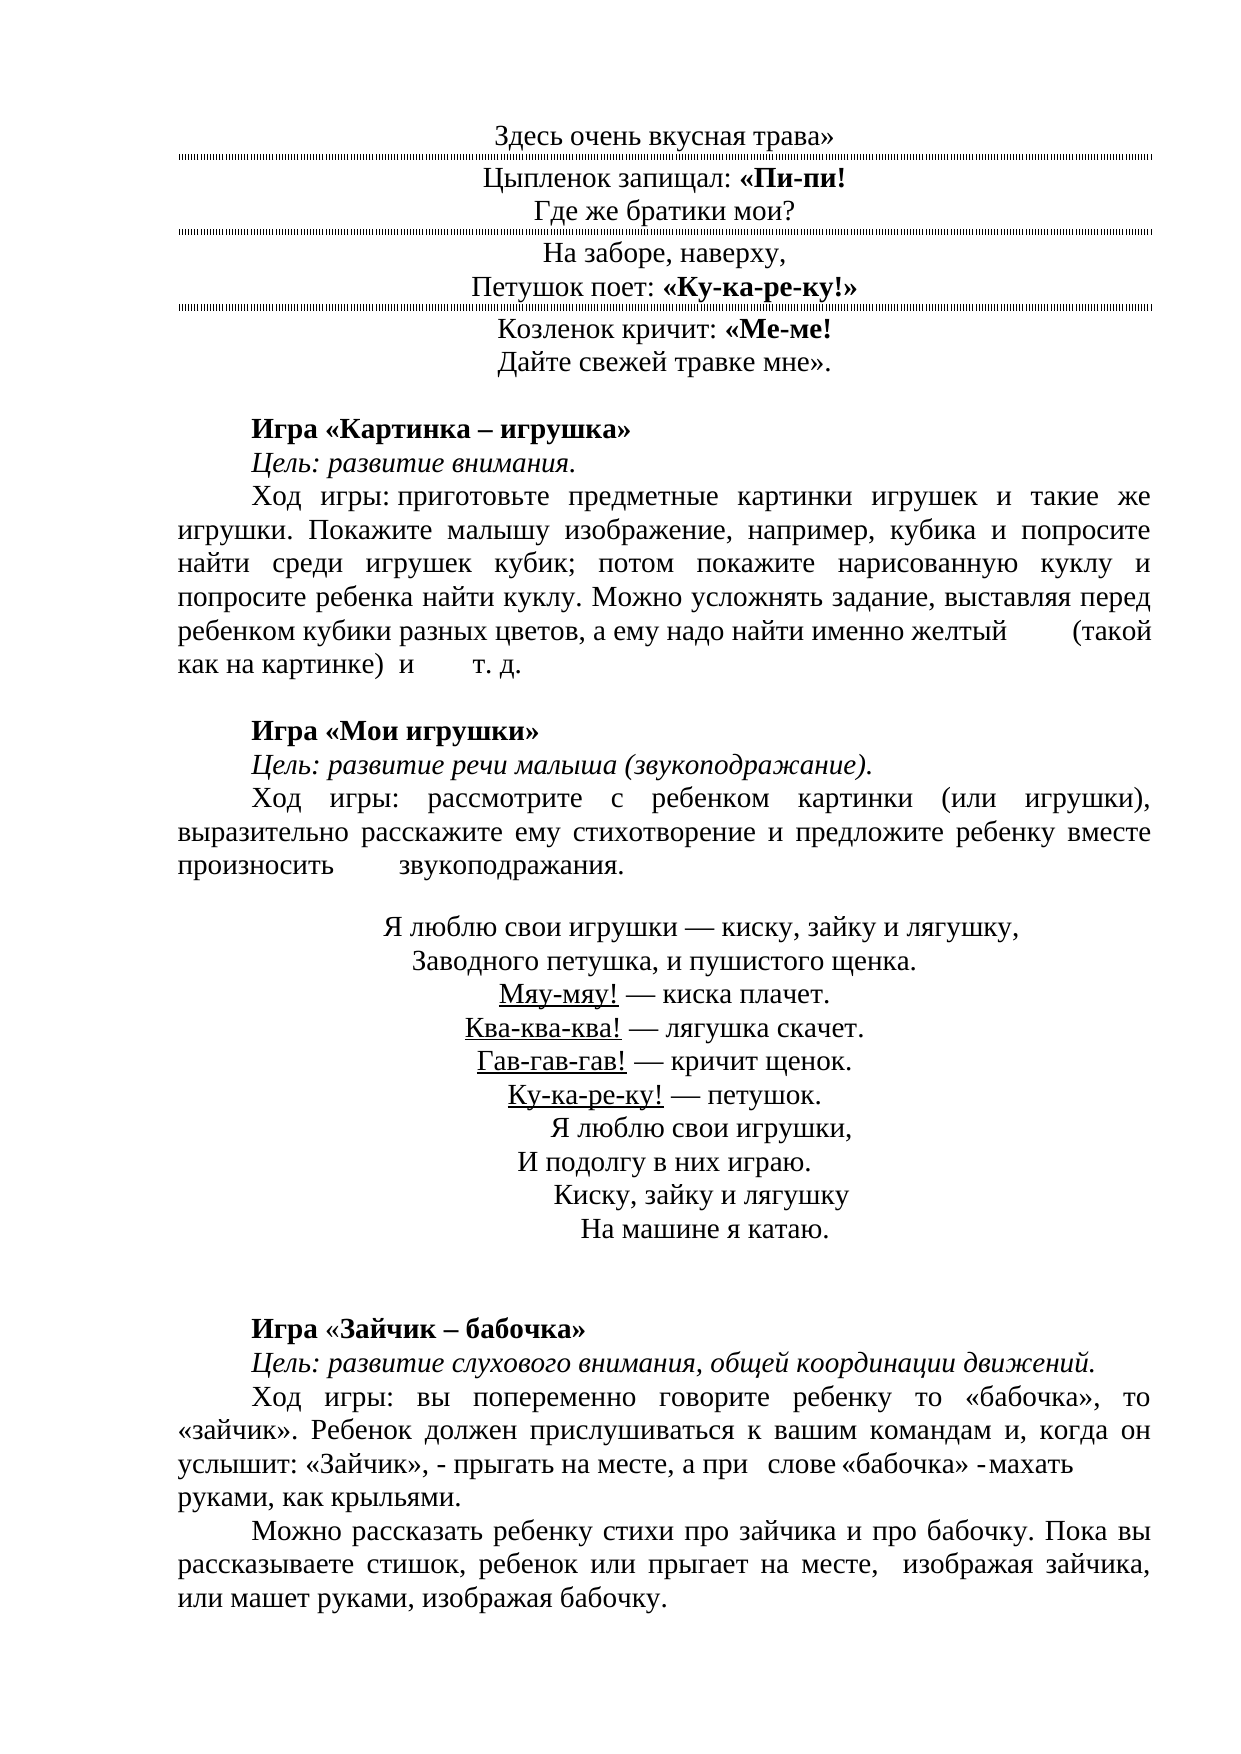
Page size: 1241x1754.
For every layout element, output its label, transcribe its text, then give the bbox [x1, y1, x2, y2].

text Цель: развитие речи малыша (звукоподражание). [177, 747, 1152, 780]
text Ход игры: приготовьте предметные картинки игрушек и такие же игрушки. Покажите малышу изображение, например, кубика и попросите найти среди игрушек кубик; потом покажите нарисованную куклу и попросите ребенка найти куклу. Можно усложнять задание, выставляя перед ребенком кубики разных цветов, а ему надо найти именно желтый (такой как на картинке) и т. д. [177, 478, 1152, 680]
text Ход игры: вы попеременно говорите ребенку то «бабочка», то «зайчик». Ребенок должен прислушиваться к вашим командам и, когда он услышит: «Зайчик», - прыгать на месте, а при слове «бабочка» - махать руками, как крыльями. [177, 1379, 1152, 1513]
text Я люблю свои игрушки, И подолгу в них играю. [177, 1110, 1152, 1177]
text На заборе, наверху, [177, 235, 1152, 269]
text Петушок поет: «Ку-ка-ре-ку!» [177, 269, 1152, 311]
text Цыпленок запищал: «Пи-пи! [177, 160, 1152, 193]
text Цель: развитие слухового внимания, общей координации движений. [177, 1345, 1152, 1379]
text Цель: развитие внимания. [177, 445, 1152, 478]
text Можно рассказать ребенку стихи про зайчика и про бабочку. Пока вы рассказываете стишок, ребенок или прыгает на месте, изображая зайчика, или машет руками, изображая бабочку. [177, 1513, 1152, 1613]
text Игра «Картинка – игрушка» [177, 411, 1152, 445]
text Где же братики мои? [177, 193, 1152, 235]
text Игра «Зайчик – бабочка» [177, 1278, 1152, 1345]
text Киску, зайку и лягушку [177, 1177, 1152, 1211]
text Ход игры: рассмотрите с ребенком картинки (или игрушки), выразительно расскажите ему стихотворение и предложите ребенку вместе произносить звукоподражания. [177, 780, 1152, 909]
text Игра «Мои игрушки» [177, 713, 1152, 747]
text Козленок кричит: «Ме-ме! [177, 311, 1152, 344]
text Дайте свежей травке мне». [177, 344, 1152, 378]
text На машине я катаю. [177, 1211, 1152, 1244]
text Я люблю свои игрушки — киску, зайку и лягушку, Заводного петушка, и пушистого щенка. Мяу-мяу! — киска плачет. Ква-ква-ква! — лягушка скачет. Гав-гав-гав! — кричит щенок. Ку-ка-ре-ку! — петушок. [177, 909, 1152, 1110]
text Здесь очень вкусная трава» [177, 118, 1152, 160]
